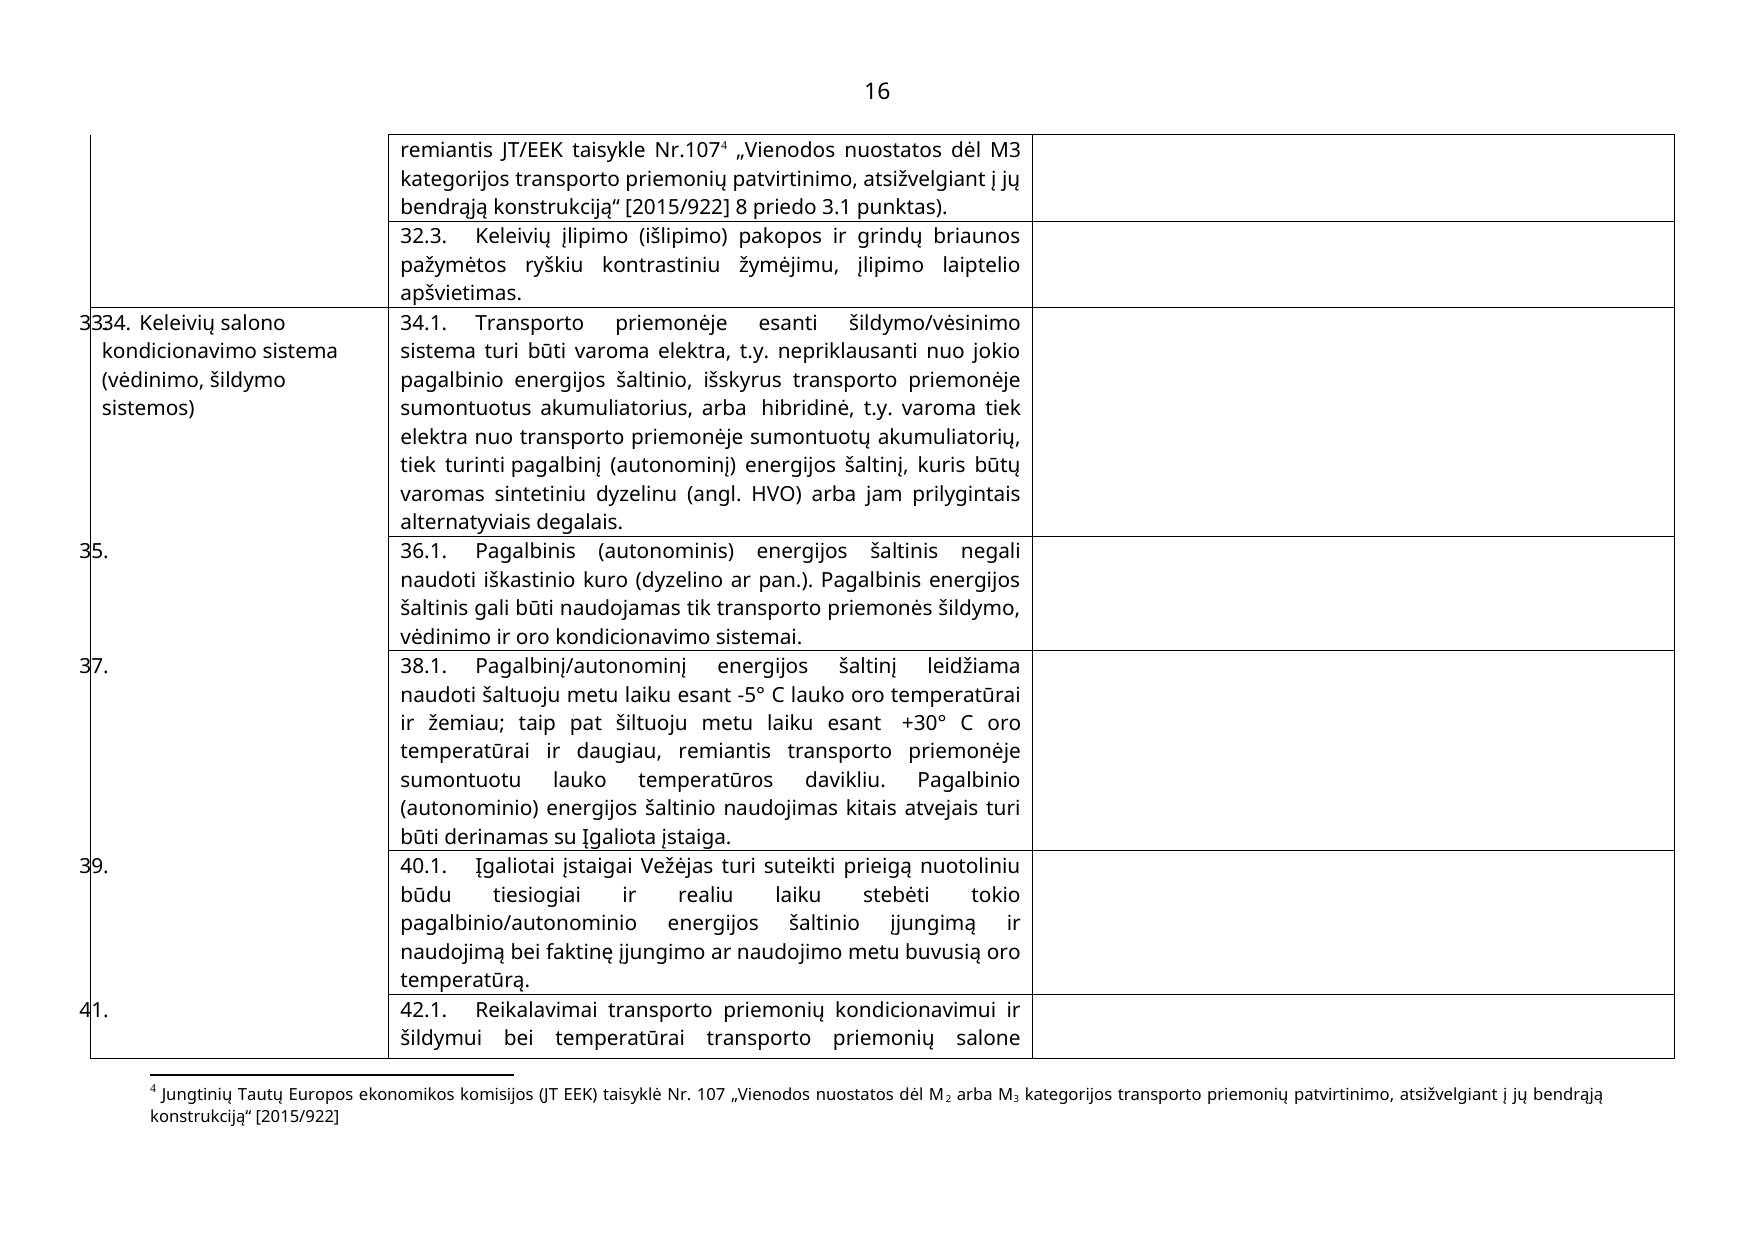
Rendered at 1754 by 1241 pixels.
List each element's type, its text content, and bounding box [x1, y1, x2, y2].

table_cell Keleivių įlipimo (išlipimo) pakopos ir grindų briaunos pažymėtos ryškiu kontrastiniu žymėjimu, įlipimo laiptelio apšvietimas. [389, 222, 1032, 307]
table_cell [1033, 308, 1674, 536]
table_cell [389, 135, 1032, 221]
table_cell Pagalbinį/autonominį energijos šaltinį leidžiama naudoti šaltuoju metu laiku esant -5° C lauko oro temperatūrai ir žemiau; taip pat šiltuoju metu laiku esant +30° C oro temperatūrai ir daugiau, remiantis transporto priemonėje sumontuotu lauko temperatūros davikliu. Pagalbinio (autonominio) energijos šaltinio naudojimas kitais atvejais turi būti derinamas su Įgaliota įstaiga. [389, 651, 1032, 850]
table_cell [1033, 537, 1674, 650]
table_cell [389, 995, 1032, 1058]
table_cell Keleivių salono kondicionavimo sistema (vėdinimo, šildymo sistemos) [91, 308, 388, 1058]
table_cell [1033, 222, 1674, 307]
table_cell [1033, 995, 1674, 1058]
table_cell Pagalbinis (autonominis) energijos šaltinis negali naudoti iškastinio kuro (dyzelino ar pan.). Pagalbinis energijos šaltinis gali būti naudojamas tik transporto priemonės šildymo, vėdinimo ir oro kondicionavimo sistemai. [389, 537, 1032, 650]
table_cell Transporto priemonėje esanti šildymo/vėsinimo sistema turi būti varoma elektra, t.y. nepriklausanti nuo jokio pagalbinio energijos šaltinio, išskyrus transporto priemonėje sumontuotus akumuliatorius, arba hibridinė, t.y. varoma tiek elektra nuo transporto priemonėje sumontuotų akumuliatorių, tiek turinti pagalbinį (autonominį) energijos šaltinį, kuris būtų varomas sintetiniu dyzelinu (angl. HVO) arba jam prilygintais alternatyviais degalais. [389, 308, 1032, 536]
table_cell Įgaliotai įstaigai Vežėjas turi suteikti prieigą nuotoliniu būdu tiesiogiai ir realiu laiku stebėti tokio pagalbinio/autonominio energijos šaltinio įjungimą ir naudojimą bei faktinę įjungimo ar naudojimo metu buvusią oro temperatūrą. [389, 851, 1032, 994]
table_cell [1033, 651, 1674, 850]
table_cell [1033, 135, 1674, 221]
table_cell [1033, 851, 1674, 994]
